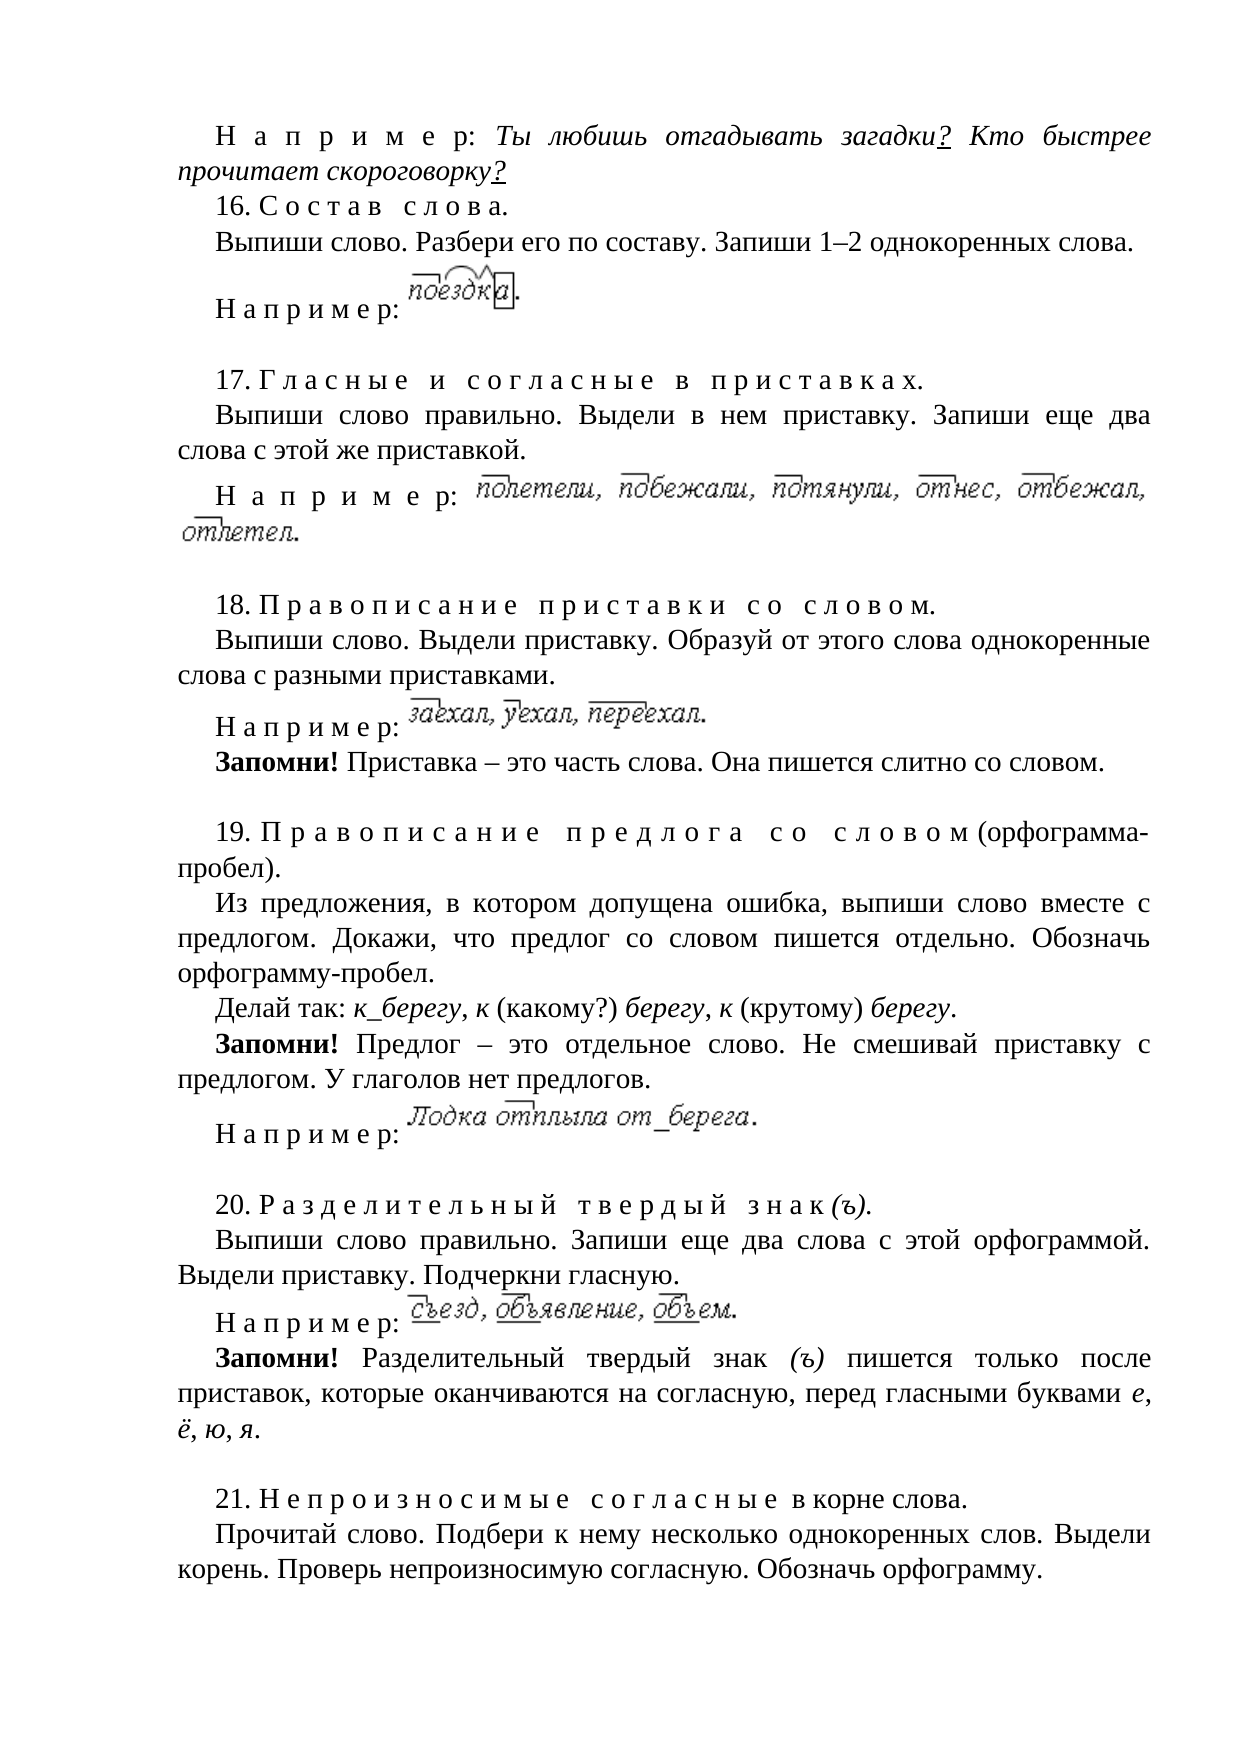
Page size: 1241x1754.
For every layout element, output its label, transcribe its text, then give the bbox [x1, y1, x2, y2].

text 17. Г л а с н ы е и с о г л а с н ы е в п р и с т а в к а х. [177, 362, 1152, 396]
text 16. С о с т а в с л о в а. [177, 188, 1152, 222]
text Выпиши слово. Выдели приставку. Образуй от этого слова однокоренные слова с разными приставками. [177, 622, 1152, 691]
text 18. П р а в о п и с а н и е п р и с т а в к и с о с л о в о м. [177, 587, 1152, 620]
text Запомни! Предлог – это отдельное слово. Не смешивай приставку с предлогом. У глаголов нет предлогов. [177, 1026, 1152, 1094]
text 21. Н е п р о и з н о с и м ы е с о г л а с н ы е в корне слова. [177, 1481, 1152, 1515]
picture [407, 1096, 761, 1144]
picture [407, 1292, 747, 1333]
text Выпиши слово правильно. Выдели в нем приставку. Запиши еще два слова с этой же приставкой. [177, 397, 1152, 466]
text Выпиши слово. Разбери его по составу. Запиши 1–2 однокоренных слова. [177, 224, 1152, 257]
text Выпиши слово правильно. Запиши еще два слова с этой орфограммой. Выдели приставку. Подчеркни гласную. [177, 1222, 1152, 1291]
text Запомни! Приставка – это часть слова. Она пишется слитно со словом. [177, 744, 1152, 778]
picture [407, 258, 524, 319]
picture [407, 692, 710, 737]
text 20. Р а з д е л и т е л ь н ы й т в е р д ы й з н а к (ъ). [177, 1187, 1152, 1220]
text Из предложения, в котором допущена ошибка, выпиши слово вместе с предлогом. Докажи, что предлог со словом пишется отдельно. Обозначь орфограмму-пробел. [177, 885, 1152, 989]
picture [474, 467, 1152, 506]
text Н а п р и м е р: [177, 259, 1152, 325]
picture [177, 512, 303, 551]
text Делай так: к_берегу, к (какому?) берегу, к (крутому) берегу. [177, 991, 1152, 1024]
text Прочитай слово. Подбери к нему несколько однокоренных слов. Выдели корень. Проверь непроизносимую согласную. Обозначь орфограмму. [177, 1516, 1152, 1585]
text 19. П р а в о п и с а н и е п р е д л о г а с о с л о в о м (орфограмма-пробел). [177, 814, 1152, 883]
text Запомни! Разделительный твердый знак (ъ) пишется только после приставок, которые оканчиваются на согласную, перед гласными буквами е, ё, ю, я. [177, 1340, 1152, 1444]
text Н а п р и м е р: Ты любишь отгадывать загадки? Кто быстрее прочитает скороговорку? [177, 118, 1152, 187]
